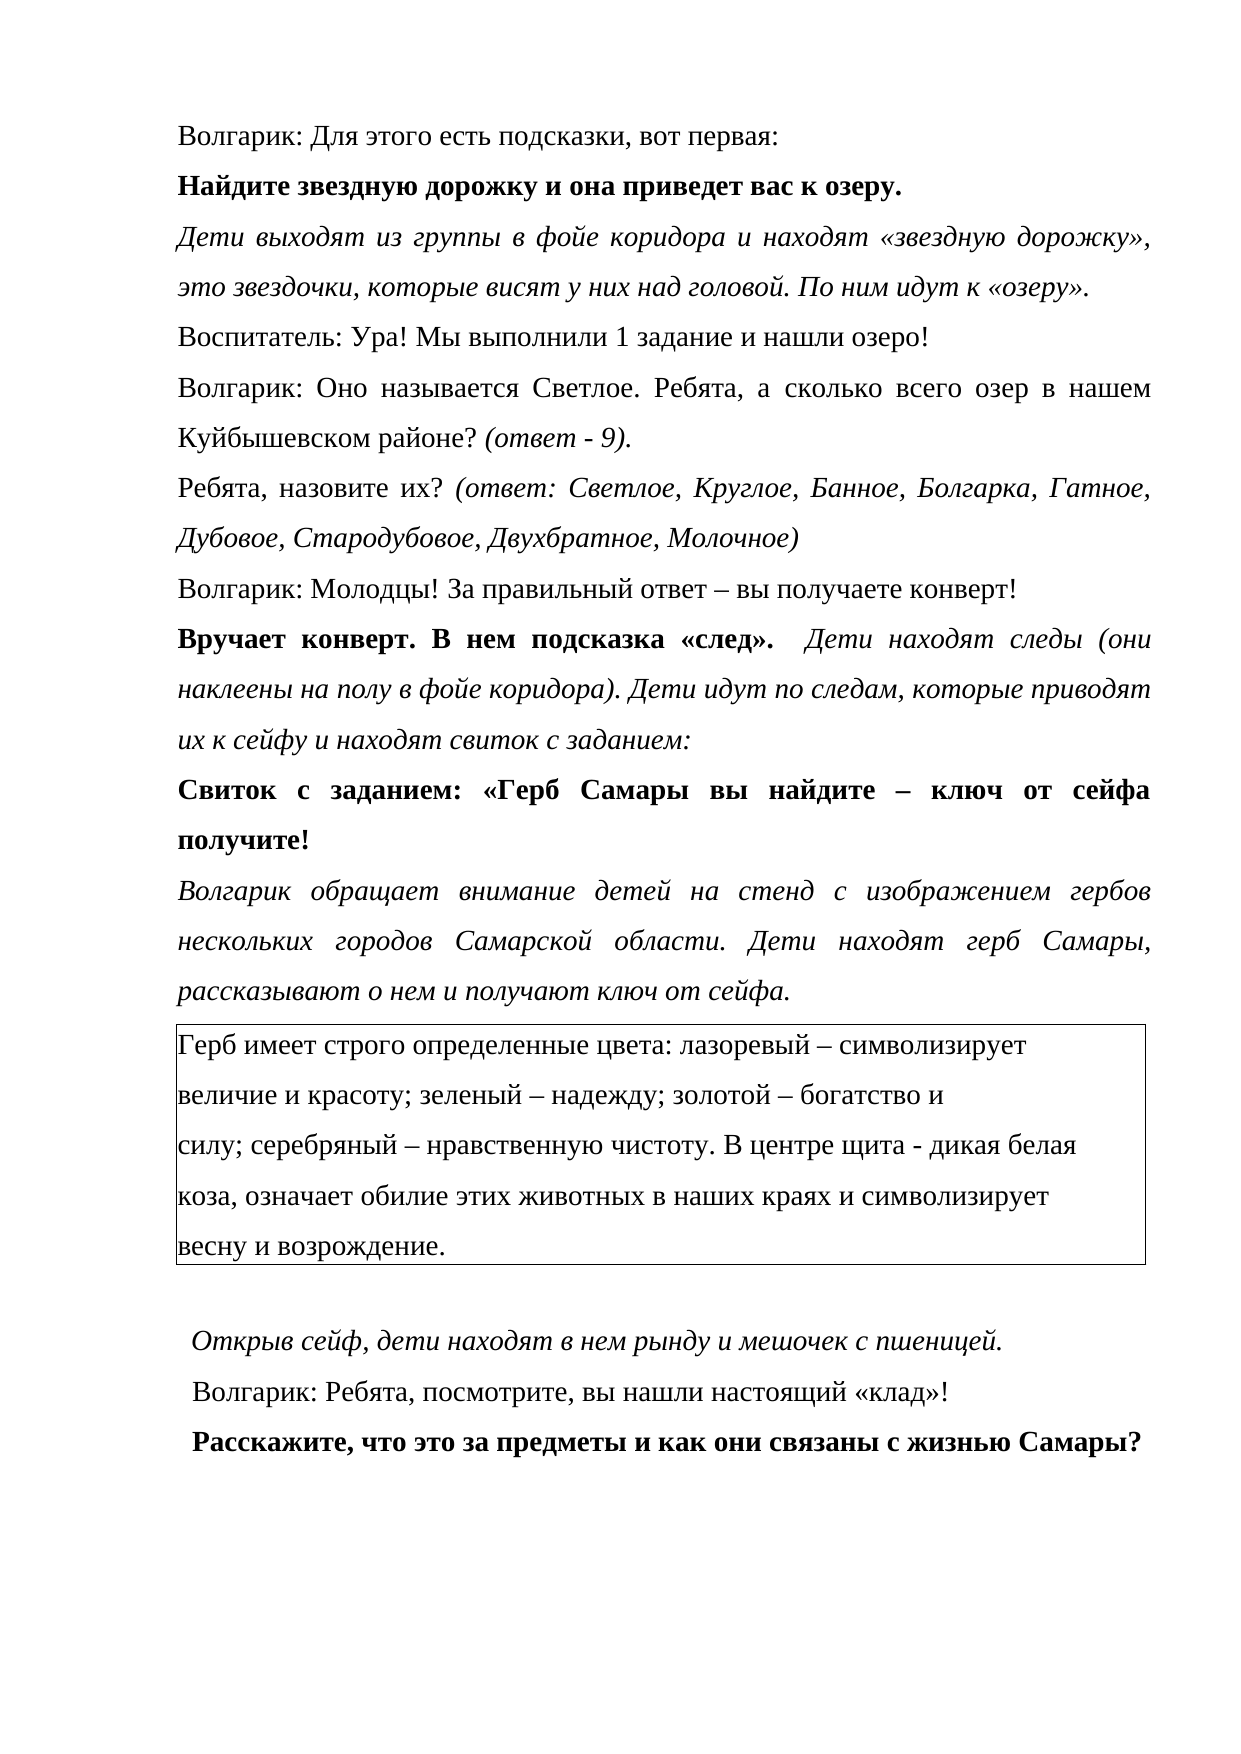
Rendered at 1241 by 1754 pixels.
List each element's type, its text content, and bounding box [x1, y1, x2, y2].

text Воспитатель: Ура! Мы выполнили 1 задание и нашли озеро! [177, 319, 1152, 353]
text Герб имеет строго определенные цвета: лазоревый – символизирует [177, 1025, 1145, 1060]
list Ребята, назовите их? (ответ: Светлое, Круглое, Банное, Болгарка, Гатное, Дубовое, Стародубовое, Двухбратное, Молочное) [177, 470, 1152, 554]
text Волгарик: Молодцы! За правильный ответ – вы получаете конверт! [177, 571, 1152, 604]
text величие и красоту; зеленый – надежду; золотой – богатство и [177, 1074, 1145, 1111]
text Волгарик: Ребята, посмотрите, вы нашли настоящий «клад»! [177, 1374, 1152, 1407]
text коза, означает обилие этих животных в наших краях и символизирует [177, 1175, 1145, 1211]
text Волгарик: Для этого есть подсказки, вот первая: [177, 118, 1152, 152]
text силу; серебряный – нравственную чистоту. В центре щита - дикая белая [177, 1124, 1145, 1161]
text Расскажите, что это за предметы и как они связаны с жизнью Самары? [177, 1424, 1152, 1458]
list Дети выходят из группы в фойе коридора и находят «звездную дорожку», это звездочки, которые висят у них над головой. По ним идут к «озеру». [177, 219, 1152, 303]
list Волгарик обращает внимание детей на стенд с изображением гербов нескольких городов Самарской области. Дети находят герб Самары, рассказывают о нем и получают ключ от сейфа. [177, 873, 1152, 1007]
list Найдите звездную дорожку и она приведет вас к озеру. [177, 168, 1152, 202]
list Свиток с заданием: «Герб Самары вы найдите – ключ от сейфа получите! [177, 772, 1152, 856]
text Открыв сейф, дети находят в нем рынду и мешочек с пшеницей. [89, 1323, 1152, 1357]
text весну и возрождение. [177, 1225, 1145, 1264]
list Вручает конверт. В нем подсказка «след». Дети находят следы (они наклеены на полу в фойе коридора). Дети идут по следам, которые приводят их к сейфу и находят свиток с заданием: [177, 621, 1152, 755]
text Волгарик: Оно называется Светлое. Ребята, а сколько всего озер в нашем Куйбышевском районе? (ответ - 9). [177, 370, 1152, 453]
